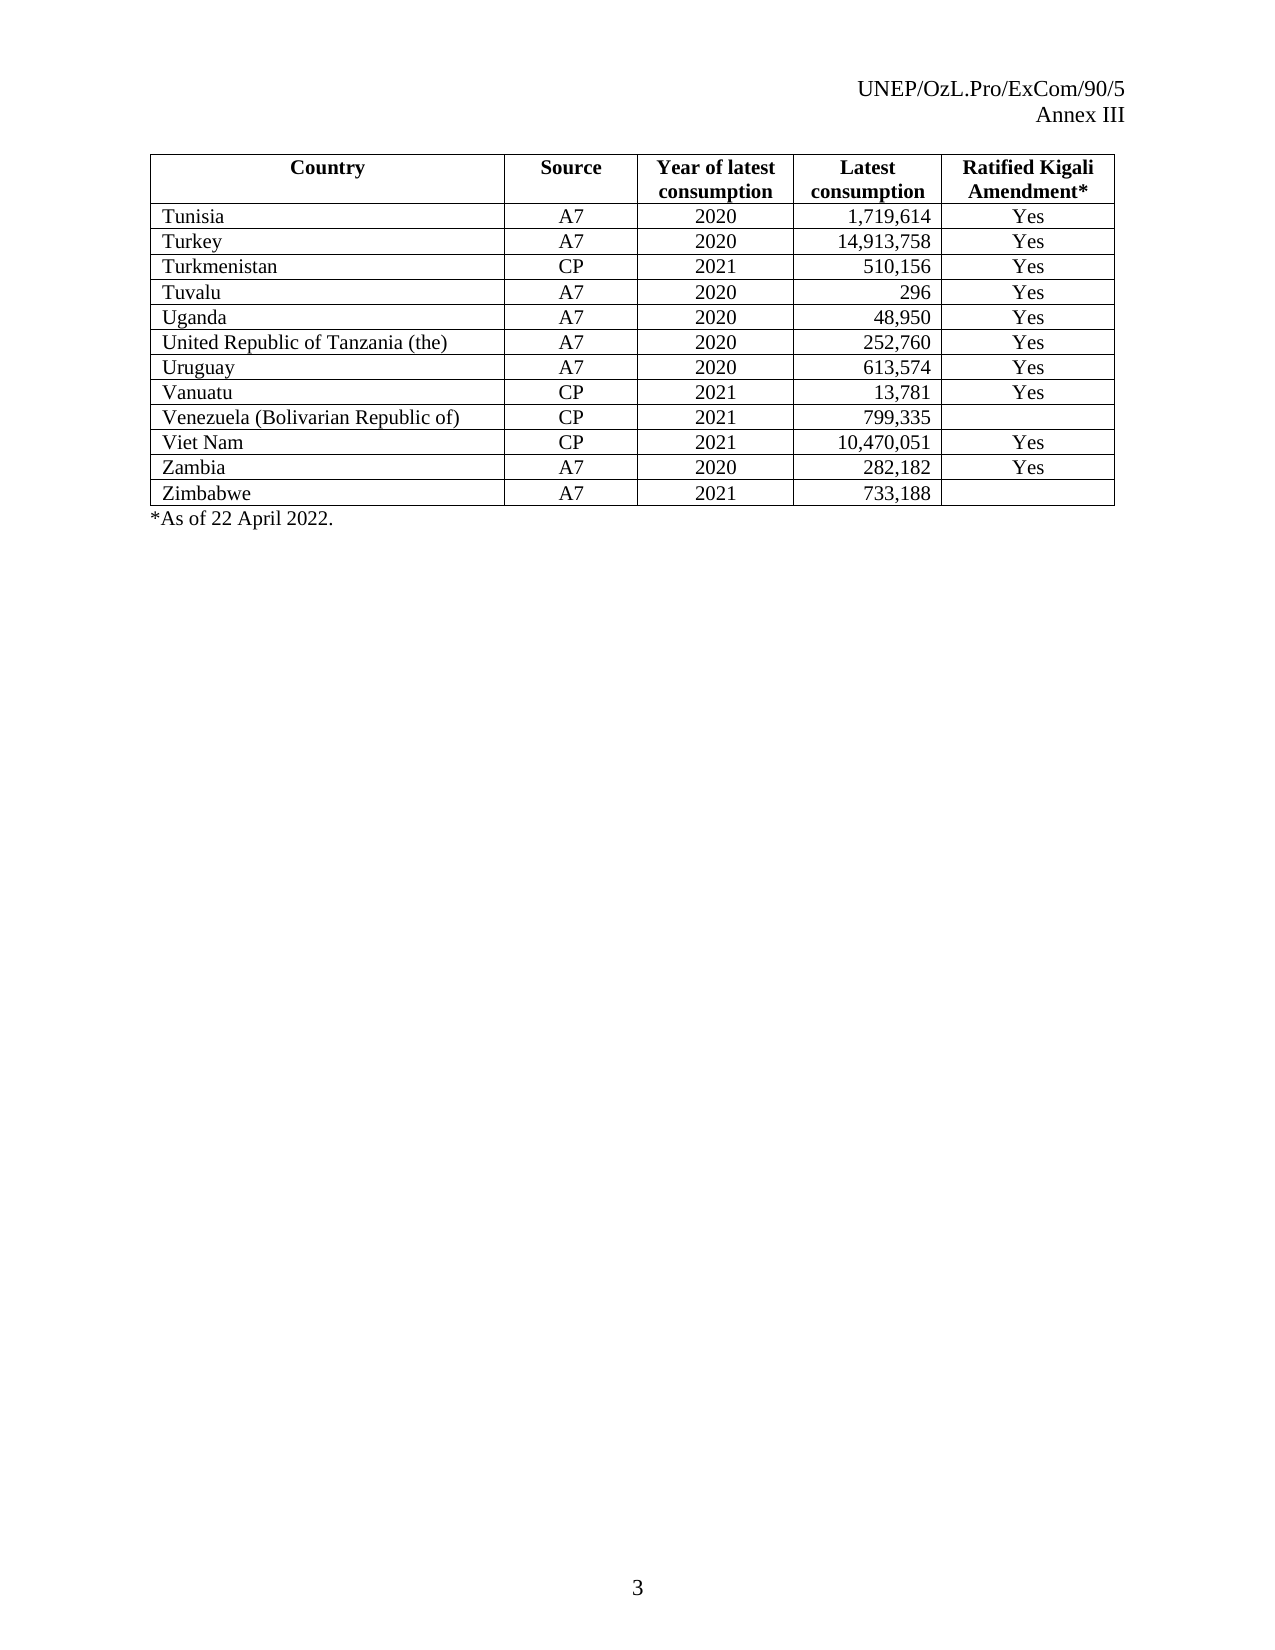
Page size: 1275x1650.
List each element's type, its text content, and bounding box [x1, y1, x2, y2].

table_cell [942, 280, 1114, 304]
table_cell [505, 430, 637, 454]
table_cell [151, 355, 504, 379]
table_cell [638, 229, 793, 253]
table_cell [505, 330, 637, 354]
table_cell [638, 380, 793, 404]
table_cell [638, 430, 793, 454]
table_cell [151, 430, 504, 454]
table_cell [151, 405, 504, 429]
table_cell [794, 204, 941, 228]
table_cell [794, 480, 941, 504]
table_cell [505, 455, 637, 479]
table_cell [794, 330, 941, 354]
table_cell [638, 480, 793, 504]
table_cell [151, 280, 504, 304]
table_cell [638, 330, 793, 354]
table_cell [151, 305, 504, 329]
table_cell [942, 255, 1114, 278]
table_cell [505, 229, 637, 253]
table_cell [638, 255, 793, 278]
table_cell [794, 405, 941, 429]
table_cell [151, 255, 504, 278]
text *As of 22 April 2022. [150, 506, 1125, 529]
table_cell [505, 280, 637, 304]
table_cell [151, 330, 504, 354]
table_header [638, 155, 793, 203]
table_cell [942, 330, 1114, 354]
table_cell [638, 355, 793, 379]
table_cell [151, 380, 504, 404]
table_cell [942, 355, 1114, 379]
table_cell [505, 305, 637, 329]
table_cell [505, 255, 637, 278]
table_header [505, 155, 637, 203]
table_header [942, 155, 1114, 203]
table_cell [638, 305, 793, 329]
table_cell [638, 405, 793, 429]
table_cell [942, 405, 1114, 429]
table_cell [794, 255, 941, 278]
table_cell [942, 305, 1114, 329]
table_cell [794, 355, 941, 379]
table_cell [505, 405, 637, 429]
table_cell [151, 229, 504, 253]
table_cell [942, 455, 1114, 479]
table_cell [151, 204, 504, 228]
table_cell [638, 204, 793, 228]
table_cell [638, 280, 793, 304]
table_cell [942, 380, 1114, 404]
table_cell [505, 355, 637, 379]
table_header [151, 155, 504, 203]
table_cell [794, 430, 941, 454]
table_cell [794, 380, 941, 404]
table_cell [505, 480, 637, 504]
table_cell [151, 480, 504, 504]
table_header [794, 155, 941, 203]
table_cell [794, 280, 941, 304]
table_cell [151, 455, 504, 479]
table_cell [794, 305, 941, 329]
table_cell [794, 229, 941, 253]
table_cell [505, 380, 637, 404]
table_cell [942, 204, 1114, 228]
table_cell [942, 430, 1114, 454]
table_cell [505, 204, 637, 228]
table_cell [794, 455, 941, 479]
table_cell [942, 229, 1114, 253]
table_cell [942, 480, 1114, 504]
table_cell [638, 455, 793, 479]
